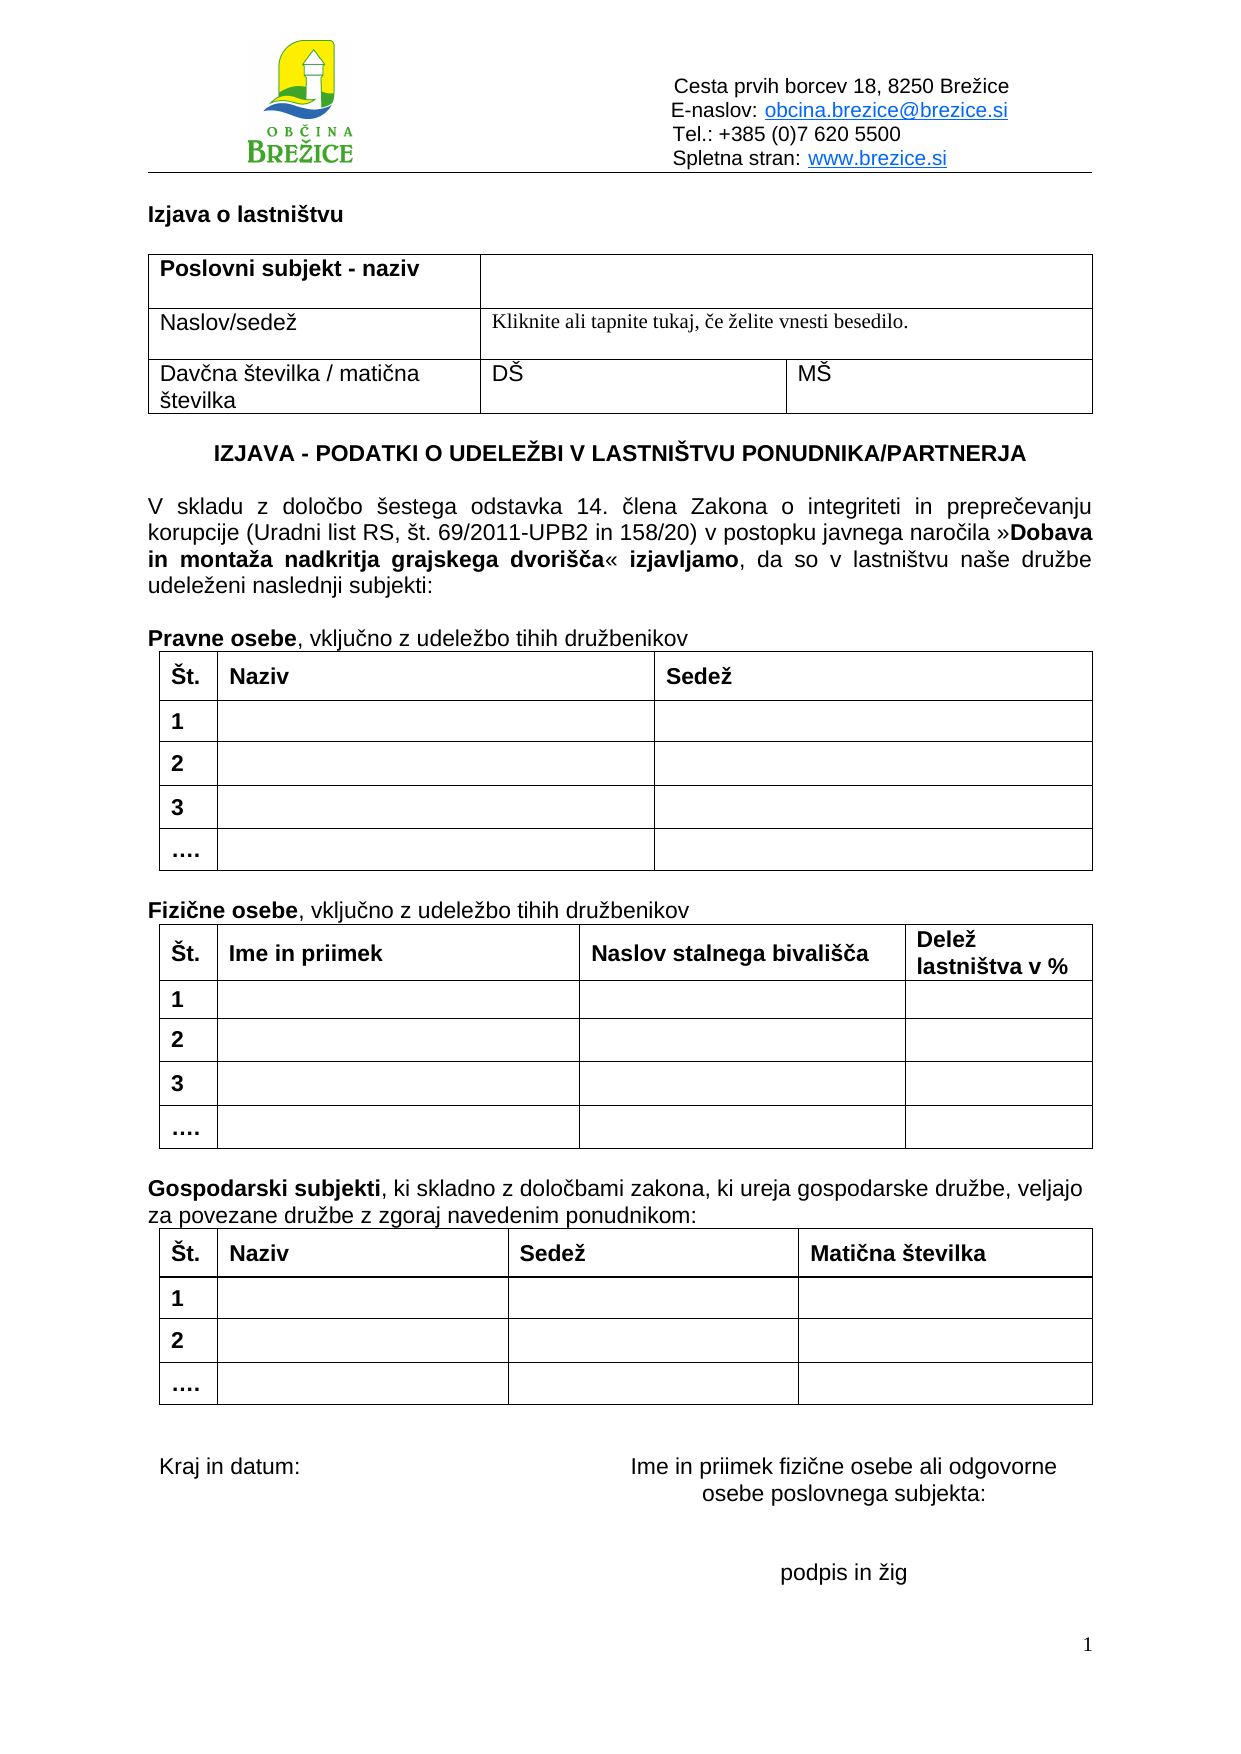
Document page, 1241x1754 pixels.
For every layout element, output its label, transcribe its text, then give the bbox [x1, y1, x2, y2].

table_header Delež lastništva v % [906, 925, 1092, 980]
table_header Naslov stalnega bivališča [580, 925, 905, 980]
table_cell 2 [160, 1019, 217, 1061]
table_cell [580, 1106, 905, 1148]
table_cell 2 [160, 742, 217, 785]
text IZJAVA - PODATKI O UDELEŽBI V LASTNIŠTVU PONUDNIKA/PARTNERJA [148, 440, 1092, 467]
table_cell [218, 1106, 579, 1148]
text V skladu z določbo šestega odstavka 14. člena Zakona o integriteti in preprečevanju korupcije (Uradni list RS, št. 69/2011-UPB2 in 158/20) v postopku javnega naročila »Dobava in montaža nadkritja grajskega dvorišča« izjavljamo, da so v lastništvu naše družbe udeleženi naslednji subjekti: [148, 493, 1092, 598]
table_header [481, 255, 1092, 308]
table_cell [906, 1019, 1092, 1061]
table_cell …. [160, 1363, 217, 1404]
table_header Sedež [655, 652, 1092, 699]
table_cell 2 [160, 1319, 217, 1362]
text Fizične osebe, vključno z udeležbo tihih družbenikov [148, 897, 1092, 924]
text Izjava o lastništvu [148, 201, 1092, 228]
table_cell [218, 742, 654, 785]
table_cell [906, 1062, 1092, 1105]
table_cell [509, 1278, 798, 1318]
table_cell [218, 981, 579, 1017]
table_header Št. [160, 925, 217, 980]
table_header Št. [160, 1229, 217, 1276]
table_header Št. [160, 652, 217, 699]
table_header Matična številka [799, 1229, 1092, 1276]
table_cell [580, 981, 905, 1017]
table_cell MŠ [787, 360, 1092, 413]
table_cell [655, 829, 1092, 870]
text Gospodarski subjekti, ki skladno z določbami zakona, ki ureja gospodarske družbe, veljajo za povezane družbe z zgoraj navedenim ponudnikom: [148, 1175, 1092, 1228]
table_cell [218, 829, 654, 870]
table_cell [218, 1062, 579, 1105]
table_cell [580, 1019, 905, 1061]
table_cell 1 [160, 1278, 217, 1318]
table_cell 1 [160, 701, 217, 741]
table_cell …. [160, 1106, 217, 1148]
table_header Sedež [509, 1229, 798, 1276]
table_cell …. [160, 829, 217, 870]
table_header Naziv [218, 1229, 508, 1276]
table_header Ime in priimek fizične osebe ali odgovorne osebe poslovnega subjekta: podpis in žig [595, 1453, 1092, 1585]
table_header Naziv [218, 652, 654, 699]
table_header Poslovni subjekt - naziv [149, 255, 480, 308]
table_cell [655, 701, 1092, 741]
table_cell [906, 1106, 1092, 1148]
table_cell Naslov/sedež [149, 309, 480, 359]
table_cell [218, 786, 654, 828]
table_cell 3 [160, 786, 217, 828]
table_cell [799, 1278, 1092, 1318]
table_header Ime in priimek [218, 925, 579, 980]
text Pravne osebe, vključno z udeležbo tihih družbenikov [148, 625, 1092, 651]
table_cell [481, 309, 1092, 359]
table_cell [218, 1019, 579, 1061]
table_cell DŠ [481, 360, 786, 413]
table_cell [906, 981, 1092, 1017]
table_cell [218, 701, 654, 741]
table_cell [799, 1319, 1092, 1362]
table_cell [509, 1363, 798, 1404]
table_cell [218, 1363, 508, 1404]
table_cell [655, 742, 1092, 785]
table_cell [799, 1363, 1092, 1404]
table_cell [218, 1319, 508, 1362]
table_cell [580, 1062, 905, 1105]
table_cell [509, 1319, 798, 1362]
picture [247, 40, 353, 163]
table_header Kraj in datum: [148, 1453, 595, 1585]
table_cell Davčna številka / matična številka [149, 360, 480, 413]
table_cell 3 [160, 1062, 217, 1105]
table_cell [655, 786, 1092, 828]
table_cell 1 [160, 981, 217, 1017]
table_cell [218, 1278, 508, 1318]
